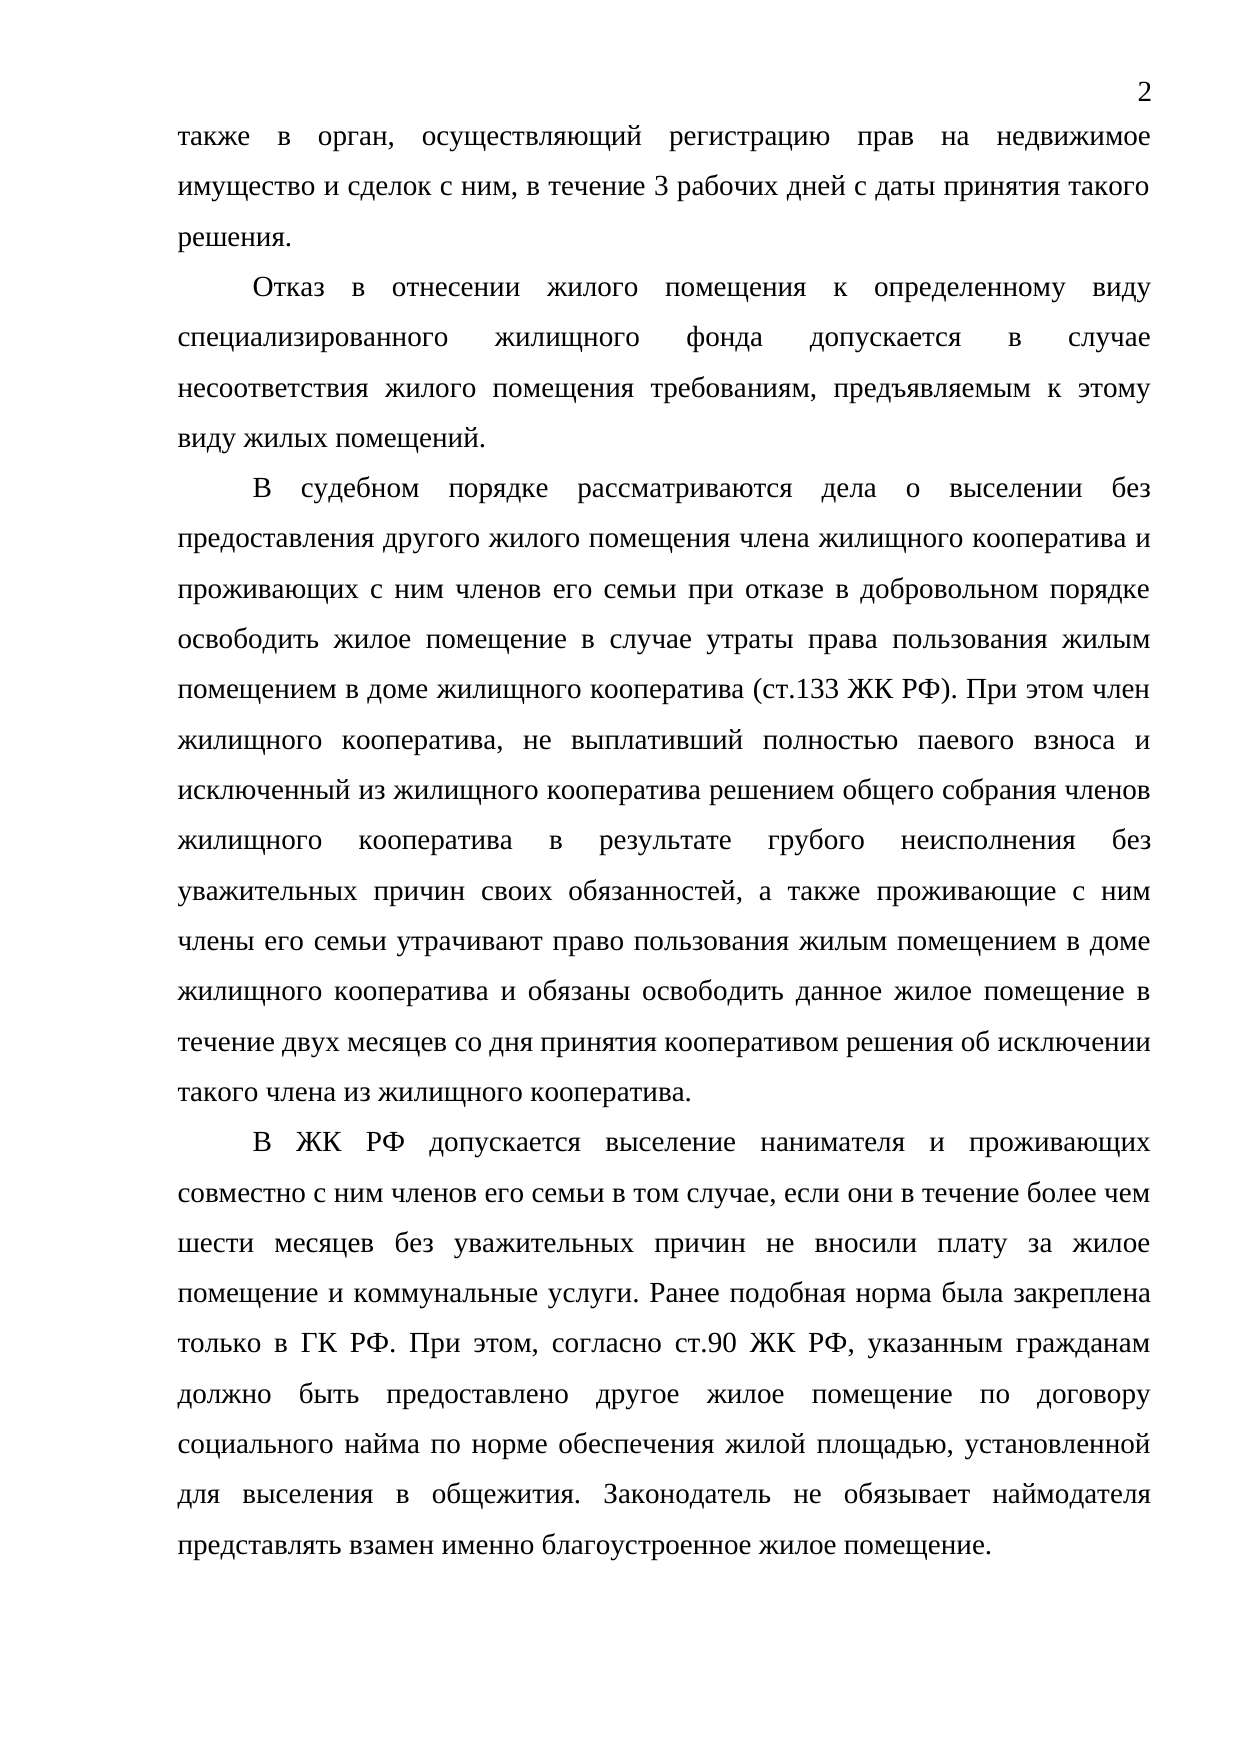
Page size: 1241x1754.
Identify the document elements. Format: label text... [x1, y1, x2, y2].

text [177, 118, 1152, 252]
text В ЖК РФ допускается выселение нанимателя и проживающих совместно с ним членов его семьи в том случае, если они в течение более чем шести месяцев без уважительных причин не вносили плату за жилое помещение и коммунальные услуги. Ранее подобная норма была закреплена только в ГК РФ. При этом, согласно ст.90 ЖК РФ, указанным гражданам должно быть предоставлено другое жилое помещение по договору социального найма по норме обеспечения жилой площадью, установленной для выселения в общежития. Законодатель не обязывает наймодателя представлять взамен именно благоустроенное жилое помещение. [177, 1124, 1152, 1560]
text В судебном порядке рассматриваются дела о выселении без предоставления другого жилого помещения члена жилищного кооператива и проживающих с ним членов его семьи при отказе в добровольном порядке освободить жилое помещение в случае утраты права пользования жилым помещением в доме жилищного кооператива (ст.133 ЖК РФ). При этом член жилищного кооператива, не выплативший полностью паевого взноса и исключенный из жилищного кооператива решением общего собрания членов жилищного кооператива в результате грубого неисполнения без уважительных причин своих обязанностей, а также проживающие с ним члены его семьи утрачивают право пользования жилым помещением в доме жилищного кооператива и обязаны освободить данное жилое помещение в течение двух месяцев со дня принятия кооперативом решения об исключении такого члена из жилищного кооператива. [177, 470, 1152, 1108]
text Отказ в отнесении жилого помещения к определенному виду специализированного жилищного фонда допускается в случае несоответствия жилого помещения требованиям, предъявляемым к этому виду жилых помещений. [177, 269, 1152, 453]
